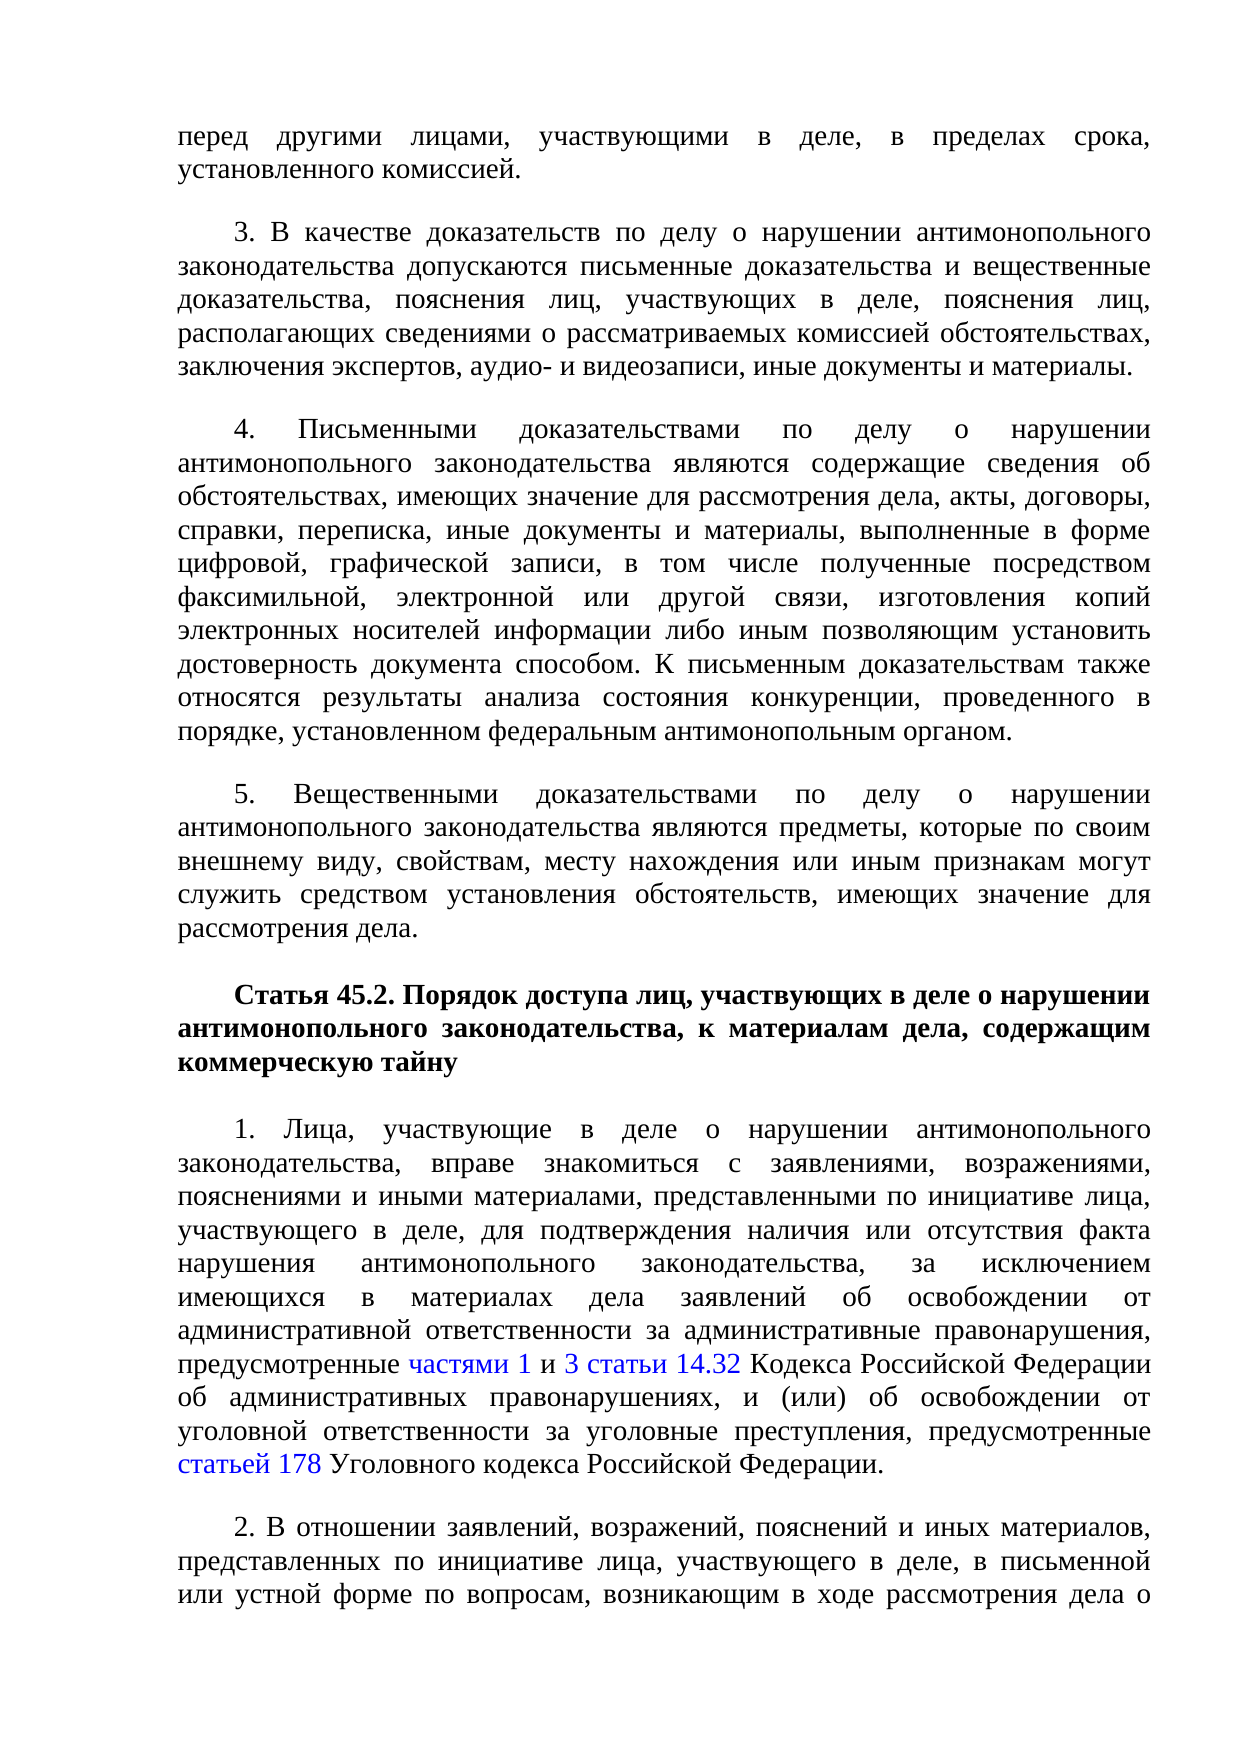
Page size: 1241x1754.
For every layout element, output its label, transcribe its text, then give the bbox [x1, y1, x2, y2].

title Статья 45.2. Порядок доступа лиц, участвующих в деле о нарушении антимонопольного законодательства, к материалам дела, содержащим коммерческую тайну [177, 977, 1152, 1078]
text 5. Вещественными доказательствами по делу о нарушении антимонопольного законодательства являются предметы, которые по своим внешнему виду, свойствам, месту нахождения или иным признакам могут служить средством установления обстоятельств, имеющих значение для рассмотрения дела. [177, 776, 1152, 943]
text 1. Лица, участвующие в деле о нарушении антимонопольного законодательства, вправе знакомиться с заявлениями, возражениями, пояснениями и иными материалами, представленными по инициативе лица, участвующего в деле, для подтверждения наличия или отсутствия факта нарушения антимонопольного законодательства, за исключением имеющихся в материалах дела заявлений об освобождении от административной ответственности за административные правонарушения, предусмотренные частями 1 и 3 статьи 14.32 Кодекса Российской Федерации об административных правонарушениях, и (или) об освобождении от уголовной ответственности за уголовные преступления, предусмотренные статьей 178 Уголовного кодекса Российской Федерации. [177, 1111, 1152, 1480]
text 4. Письменными доказательствами по делу о нарушении антимонопольного законодательства являются содержащие сведения об обстоятельствах, имеющих значение для рассмотрения дела, акты, договоры, справки, переписка, иные документы и материалы, выполненные в форме цифровой, графической записи, в том числе полученные посредством факсимильной, электронной или другой связи, изготовления копий электронных носителей информации либо иным позволяющим установить достоверность документа способом. К письменным доказательствам также относятся результаты анализа состояния конкуренции, проведенного в порядке, установленном федеральным антимонопольным органом. [177, 411, 1152, 747]
text 3. В качестве доказательств по делу о нарушении антимонопольного законодательства допускаются письменные доказательства и вещественные доказательства, пояснения лиц, участвующих в деле, пояснения лиц, располагающих сведениями о рассматриваемых комиссией обстоятельствах, заключения экспертов, аудио- и видеозаписи, иные документы и материалы. [177, 214, 1152, 382]
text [177, 118, 1152, 185]
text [177, 1509, 1152, 1610]
